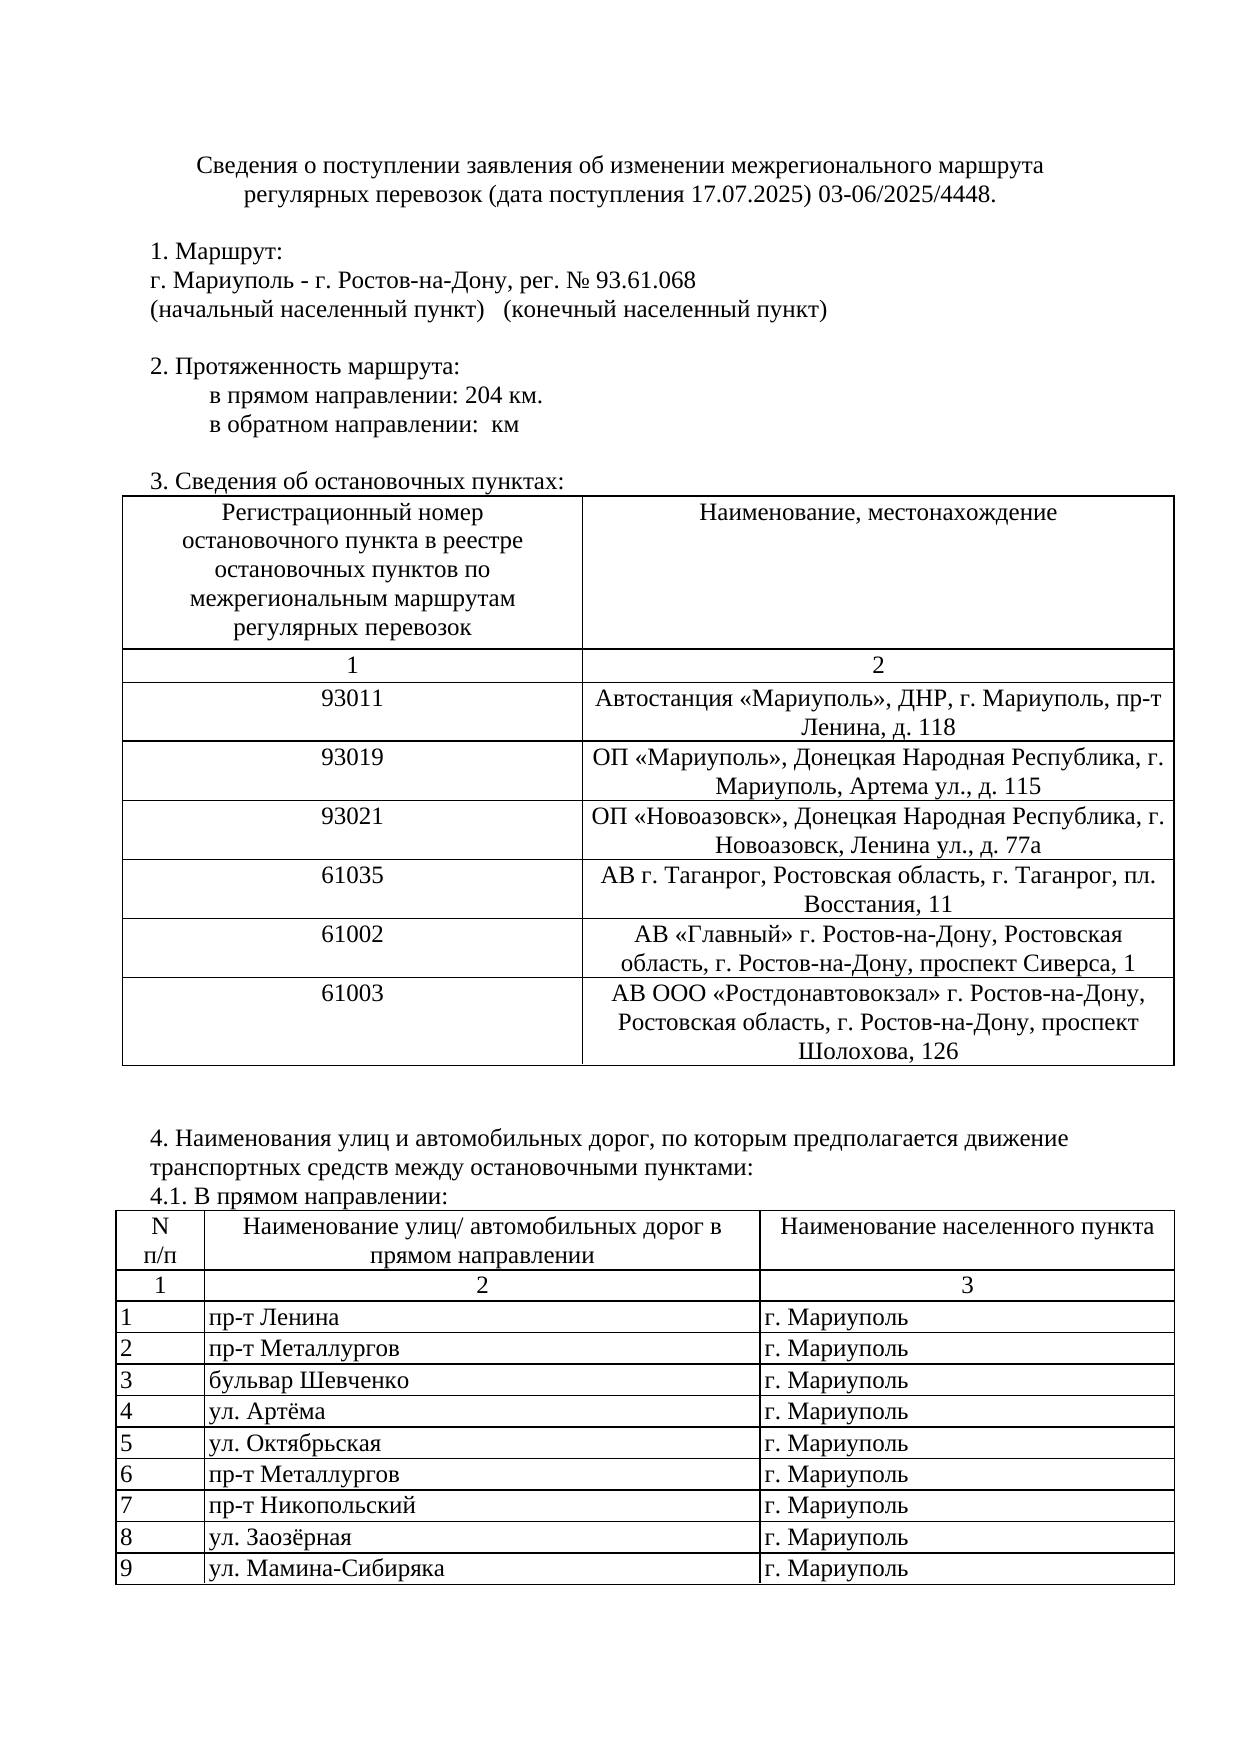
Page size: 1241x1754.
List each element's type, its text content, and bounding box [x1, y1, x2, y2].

table_cell 61035 [123, 860, 582, 918]
text 4. Наименования улиц и автомобильных дорог, по которым предполагается движение транспортных средств между остановочными пунктами: [150, 1123, 1090, 1181]
table_header Наименование населенного пункта [761, 1211, 1174, 1269]
table_cell ОП «Новоазовск», Донецкая Народная Республика, г. Новоазовск, Ленина ул., д. 77а [583, 801, 1173, 858]
table_cell 2 [117, 1333, 204, 1363]
table_cell 2 [205, 1271, 759, 1300]
table_cell ОП «Мариуполь», Донецкая Народная Республика, г. Мариуполь, Артема ул., д. 115 [583, 742, 1173, 799]
text 1. Маршрут: [150, 236, 1090, 265]
text в обратном направлении: км [150, 409, 1090, 437]
text 2. Протяженность маршрута: [150, 351, 1090, 380]
table_cell 5 [117, 1428, 204, 1458]
table_cell Автостанция «Мариуполь», ДНР, г. Мариуполь, пр-т Ленина, д. 118 [583, 683, 1173, 740]
table_cell АВ ООО «Ростдонавтовокзал» г. Ростов-на-Дону, Ростовская область, г. Ростов-на-Дону, проспект Шолохова, 126 [583, 978, 1173, 1064]
table_cell 6 [117, 1459, 204, 1489]
table_cell 93011 [123, 683, 582, 740]
table_cell г. Мариуполь [761, 1302, 1174, 1332]
table_cell 2 [583, 650, 1173, 681]
table_cell 4 [117, 1396, 204, 1426]
text Сведения о поступлении заявления об изменении межрегионального маршрута регулярных перевозок (дата поступления 17.07.2025) 03-06/2025/4448. [150, 150, 1090, 207]
table_cell АВ г. Таганрог, Ростовская область, г. Таганрог, пл. Восстания, 11 [583, 860, 1173, 918]
table_cell ул. Артёма [205, 1396, 759, 1426]
table_cell ул. Октябрьская [205, 1428, 759, 1458]
table_cell 8 [117, 1522, 204, 1552]
table_cell пр-т Металлургов [205, 1333, 759, 1363]
table_header Наименование улиц/ автомобильных дорог в прямом направлении [205, 1211, 759, 1269]
text в прямом направлении: 204 км. [150, 380, 1090, 409]
table_cell ул. Заозёрная [205, 1522, 759, 1552]
table_cell г. Мариуполь [761, 1333, 1174, 1363]
table_header Наименование, местонахождение [583, 497, 1173, 648]
text г. Мариуполь - г. Ростов-на-Дону, рег. № 93.61.068 [150, 265, 1090, 294]
table_cell г. Мариуполь [761, 1459, 1174, 1489]
table_cell 93019 [123, 742, 582, 799]
table_cell АВ «Главный» г. Ростов-на-Дону, Ростовская область, г. Ростов-на-Дону, проспект Сиверса, 1 [583, 919, 1173, 977]
table_cell 1 [117, 1302, 204, 1332]
text 4.1. В прямом направлении: [150, 1181, 1090, 1210]
table_cell пр-т Металлургов [205, 1459, 759, 1489]
table_header Регистрационный номер остановочного пункта в реестре остановочных пунктов по межрегиональным маршрутам регулярных перевозок [123, 497, 582, 648]
table_cell 7 [117, 1491, 204, 1521]
text 3. Сведения об остановочных пунктах: [150, 466, 1090, 495]
table_cell г. Мариуполь [761, 1491, 1174, 1521]
table_cell г. Мариуполь [761, 1396, 1174, 1426]
table_cell пр-т Ленина [205, 1302, 759, 1332]
table_cell 61003 [123, 978, 582, 1064]
table_cell ул. Мамина-Сибиряка [205, 1554, 759, 1583]
table_cell 93021 [123, 801, 582, 858]
table_cell бульвар Шевченко [205, 1365, 759, 1395]
table_cell 3 [117, 1365, 204, 1395]
table_cell пр-т Никопольский [205, 1491, 759, 1521]
table_cell 9 [117, 1554, 204, 1583]
text (начальный населенный пункт) (конечный населенный пункт) [150, 294, 1090, 322]
table_cell 3 [761, 1271, 1174, 1300]
table_header N п/п [117, 1211, 204, 1269]
table_cell г. Мариуполь [761, 1365, 1174, 1395]
table_cell г. Мариуполь [761, 1522, 1174, 1552]
table_cell 1 [117, 1271, 204, 1300]
table_cell г. Мариуполь [761, 1428, 1174, 1458]
table_cell 1 [123, 650, 582, 681]
table_cell 61002 [123, 919, 582, 977]
table_cell г. Мариуполь [761, 1554, 1174, 1583]
